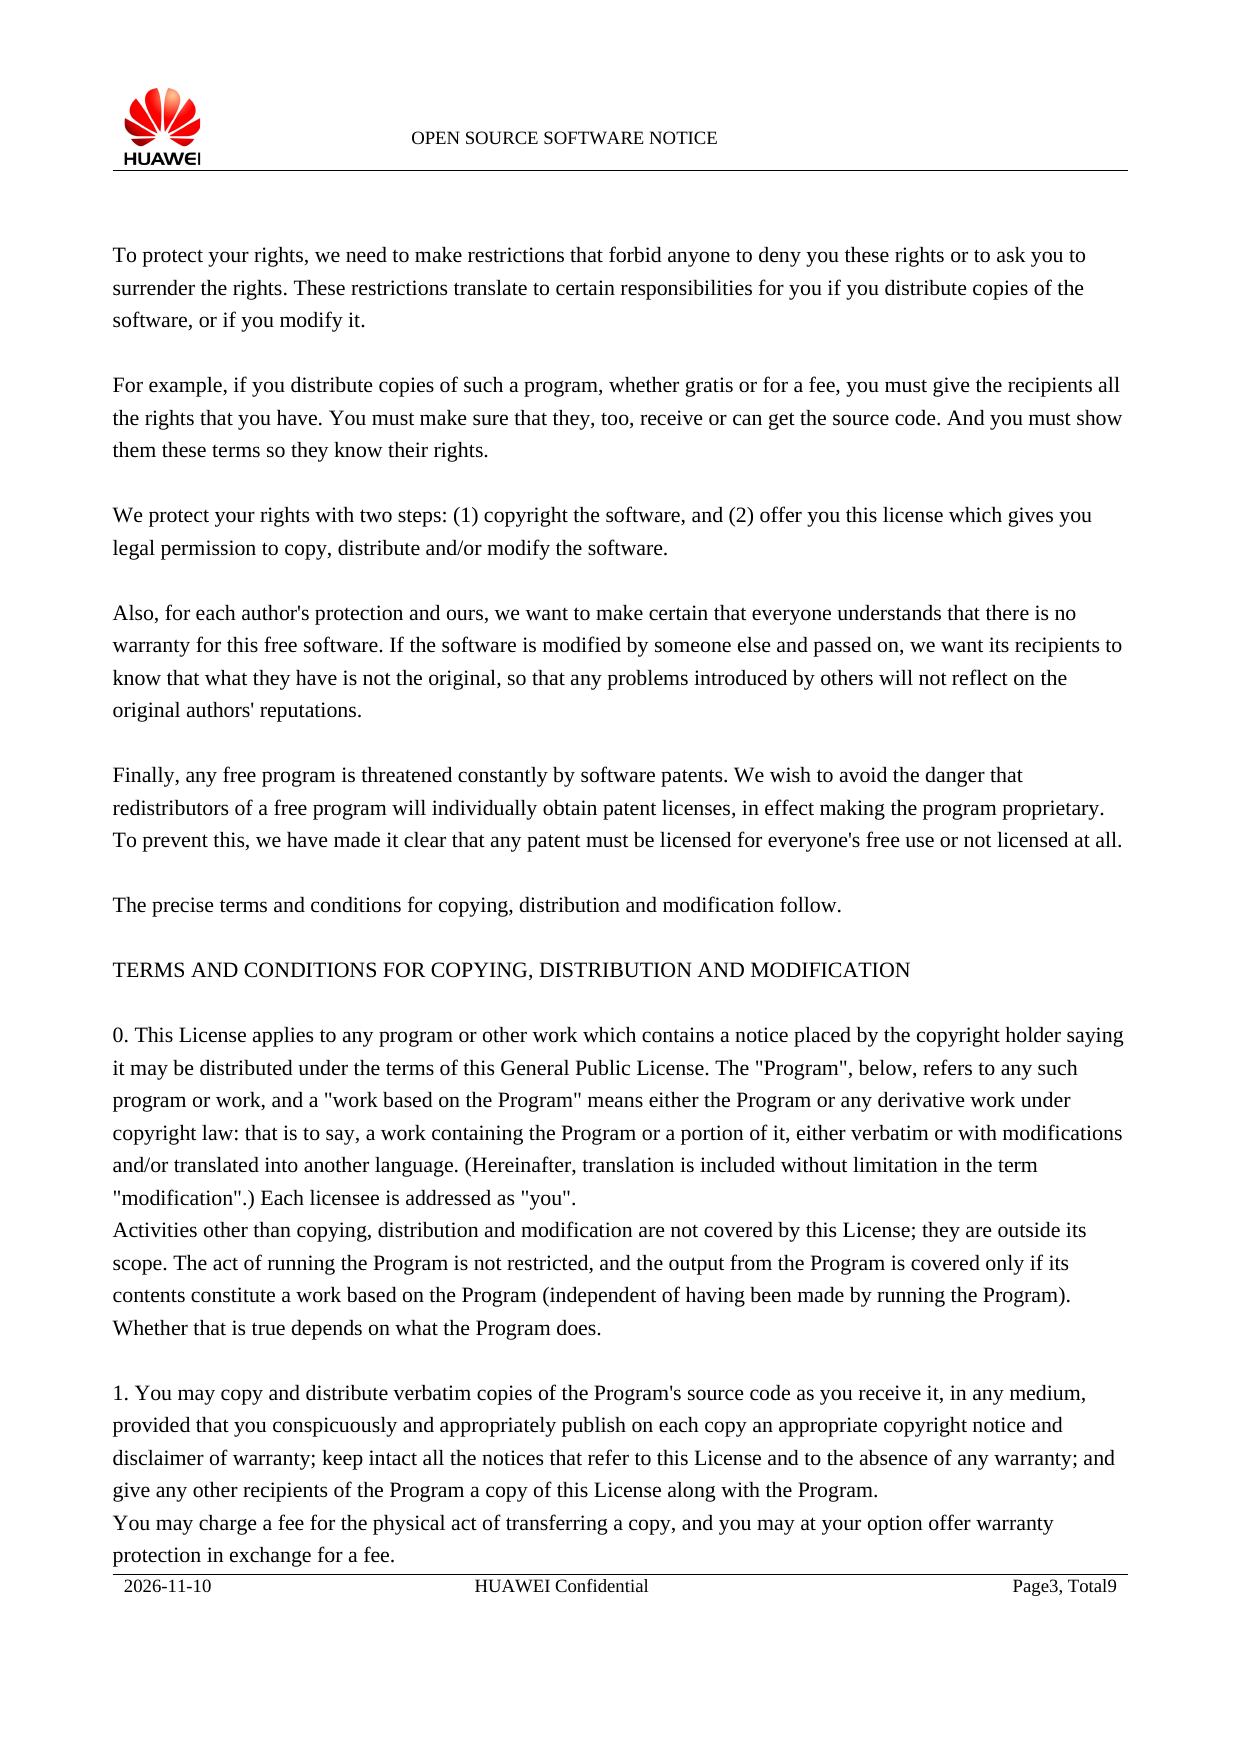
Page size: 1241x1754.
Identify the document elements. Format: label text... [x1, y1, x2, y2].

picture [124, 88, 201, 165]
